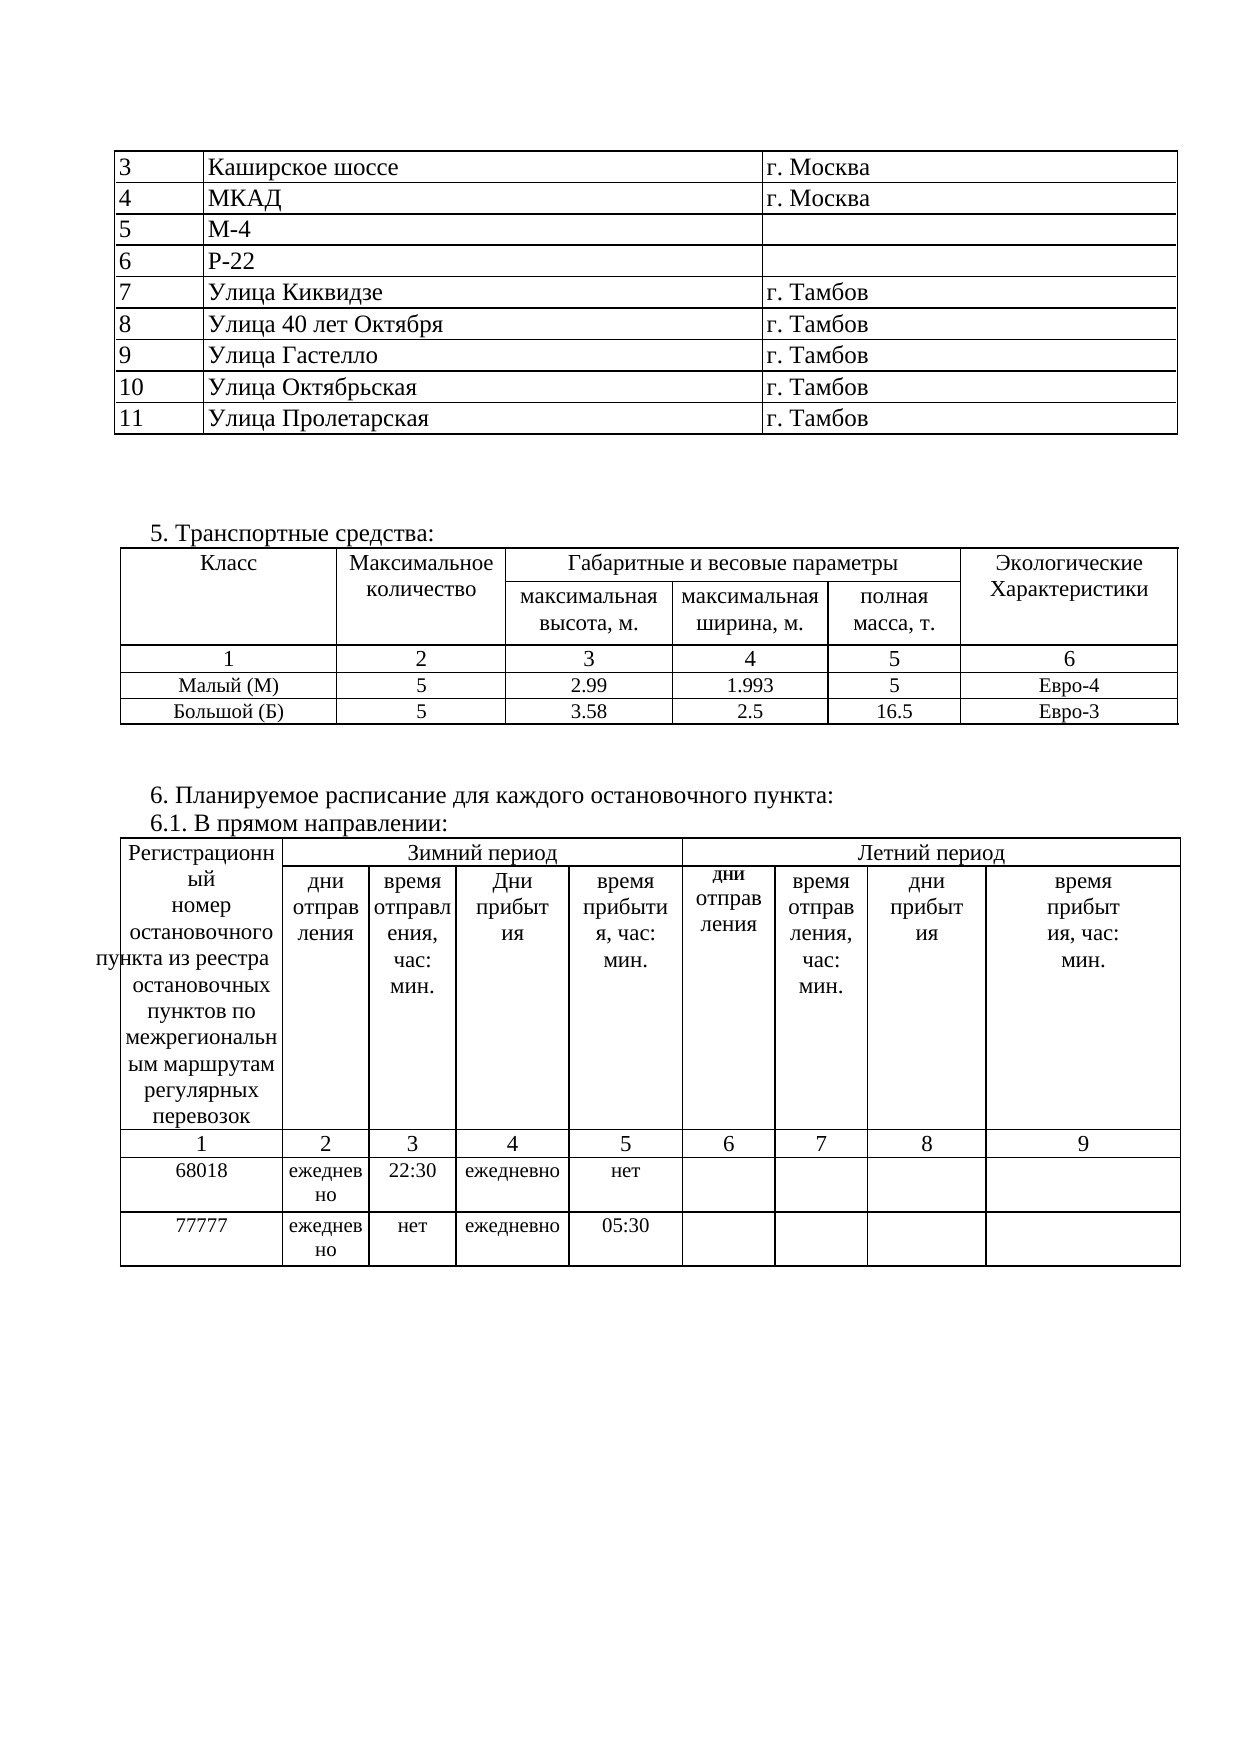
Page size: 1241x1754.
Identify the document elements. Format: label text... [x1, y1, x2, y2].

table_cell г. Тамбов [763, 307, 1177, 339]
text 6. Планируемое расписание для каждого остановочного пункта: [150, 780, 1090, 808]
table_cell Улица Киквидзе [204, 277, 762, 307]
table_cell [683, 1158, 774, 1211]
table_cell г. Тамбов [763, 402, 1177, 433]
table_cell время отправл ения, час: мин. [370, 867, 455, 1129]
table_cell 1.993 [673, 673, 827, 697]
table_cell Евро-3 [961, 699, 1177, 723]
table_header Максимальное количество [337, 549, 505, 644]
table_cell 4 [457, 1130, 568, 1157]
table_cell МКАД [204, 183, 762, 213]
table_cell [776, 1158, 867, 1211]
table_cell г. Тамбов [763, 276, 1177, 307]
table_cell Улица Октябрьская [204, 372, 762, 402]
table_cell 3.58 [506, 699, 672, 723]
table_cell 3 [370, 1130, 455, 1157]
table_cell Дни прибыт ия [457, 867, 568, 1129]
table_cell Улица Гастелло [204, 340, 762, 370]
table_cell время прибыт ия, час: мин. [987, 867, 1180, 1129]
table_cell [987, 1213, 1180, 1265]
table_cell 2 [337, 646, 505, 672]
table_cell 22:30 [370, 1158, 455, 1211]
table_cell 6 [961, 646, 1177, 672]
table_cell 5 [829, 646, 960, 672]
table_cell 4 [673, 646, 827, 672]
table_cell [868, 1158, 985, 1211]
table_cell Евро-4 [961, 673, 1177, 697]
table_cell дни прибыт ия [868, 867, 985, 1129]
table_cell ежедневно [283, 1158, 368, 1211]
table_cell 6 [115, 245, 203, 276]
table_cell Большой (Б) [121, 699, 336, 723]
table_cell 3 [115, 152, 203, 181]
table_cell полная масса, т. [829, 582, 960, 644]
table_cell ежедневно [457, 1213, 568, 1265]
table_cell время прибыти я, час: мин. [570, 867, 682, 1129]
table_cell 77777 [121, 1213, 282, 1265]
table_header Экологические Характеристики [961, 549, 1177, 644]
table_cell 2.5 [673, 699, 827, 723]
table_cell [868, 1213, 985, 1265]
table_cell 4 [115, 183, 203, 213]
table_cell ДНИ отправ ления [683, 867, 774, 1129]
table_cell Улица 40 лет Октября [204, 309, 762, 339]
table_cell 68018 [121, 1158, 282, 1211]
table_cell 2 [283, 1130, 368, 1157]
table_cell М-4 [204, 215, 762, 244]
table_cell г. Москва [763, 152, 1177, 181]
table_cell [776, 1213, 867, 1265]
table_cell 2.99 [506, 673, 672, 697]
table_cell 10 [115, 371, 203, 402]
table_cell 1 [121, 1130, 282, 1157]
table_cell 05:30 [570, 1213, 682, 1265]
table_cell 5 [829, 673, 960, 697]
table_cell максимальная высота, м. [506, 582, 672, 644]
text 5. Транспортные средства: [150, 518, 1090, 547]
table_cell 3 [506, 646, 672, 672]
table_cell ежедневно [283, 1213, 368, 1265]
table_cell [763, 213, 1177, 244]
table_cell нет [370, 1213, 455, 1265]
table_cell 5 [115, 214, 203, 244]
table_cell нет [570, 1158, 682, 1211]
table_cell 16.5 [829, 699, 960, 723]
table_cell Малый (М) [121, 673, 336, 697]
table_cell [987, 1158, 1180, 1211]
table_cell 5 [570, 1130, 682, 1157]
table_cell 1 [121, 646, 336, 672]
table_header Класс [121, 549, 336, 644]
table_cell 9 [987, 1130, 1180, 1157]
table_cell г. Тамбов [763, 370, 1177, 402]
table_cell 6 [683, 1130, 774, 1157]
table_cell дни отправ ления [283, 867, 368, 1129]
table_cell Улица Пролетарская [204, 403, 762, 433]
table_cell 7 [776, 1130, 867, 1157]
text 6.1. В прямом направлении: [150, 808, 1090, 837]
table_cell 7 [115, 277, 203, 307]
table_cell Каширское шоссе [204, 152, 762, 181]
table_cell время отправ ления, час: мин. [776, 867, 867, 1129]
table_cell 5 [337, 699, 505, 723]
table_cell [763, 244, 1177, 276]
table_cell г. Москва [763, 181, 1177, 213]
table_header Зимний период [283, 839, 682, 865]
table_header Регистрационный номер остановочного пункта из реестра остановочных пунктов по межрегиональным маршрутам регулярных перевозок [121, 839, 282, 1129]
table_cell 8 [868, 1130, 985, 1157]
table_cell [683, 1213, 774, 1265]
table_cell ежедневно [457, 1158, 568, 1211]
table_cell 8 [115, 308, 203, 339]
table_header Летний период [683, 839, 1180, 865]
table_header Габаритные и весовые параметры [506, 549, 960, 581]
table_cell максимальная ширина, м. [673, 582, 827, 644]
table_cell Р-22 [204, 246, 762, 276]
table_cell 9 [115, 340, 203, 370]
table_cell 11 [115, 403, 203, 433]
table_cell 5 [337, 673, 505, 697]
table_cell г. Тамбов [763, 339, 1177, 370]
